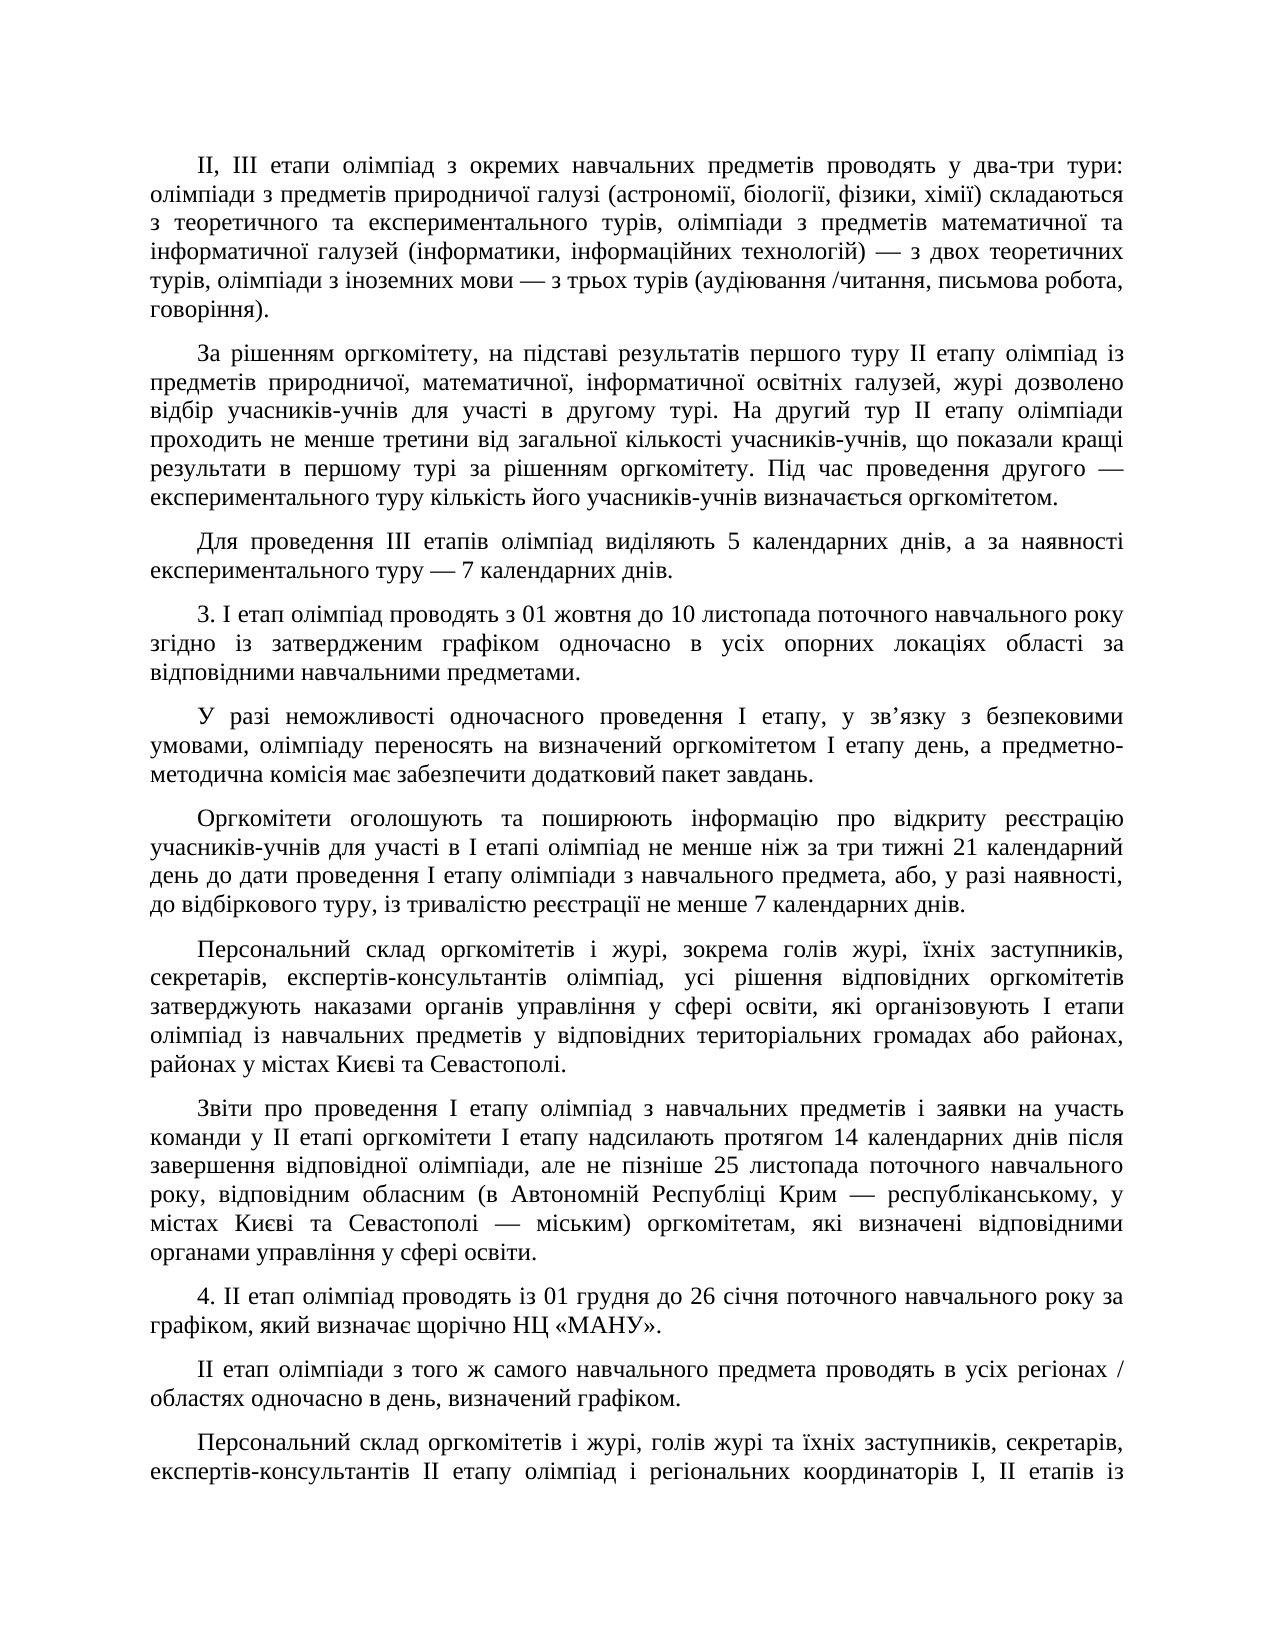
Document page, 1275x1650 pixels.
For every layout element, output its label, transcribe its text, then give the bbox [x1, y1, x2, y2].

text У разі неможливості одночасного проведення І етапу, у зв’язку з безпековими умовами, олімпіаду переносять на визначений оргкомітетом І етапу день, а предметно-методична комісія має забезпечити додатковий пакет завдань. [150, 701, 1125, 787]
text 4. II етап олімпіад проводять із 01 грудня до 26 січня поточного навчального року за графіком, який визначає щорічно НЦ «МАНУ». [150, 1281, 1125, 1339]
text Для проведення III етапів олімпіад виділяють 5 календарних днів, а за наявності експериментального туру — 7 календарних днів. [150, 526, 1125, 584]
text Звіти про проведення І етапу олімпіад з навчальних предметів і заявки на участь команди у II етапі оргкомітети I етапу надсилають протягом 14 календарних днів після завершення відповідної олімпіади, але не пізніше 25 листопада поточного навчального року, відповідним обласним (в Автономній Республіці Крим — республіканському, у містах Києві та Севастополі — міським) оргкомітетам, які визначені відповідними органами управління у сфері освіти. [150, 1093, 1125, 1266]
text За рішенням оргкомітету, на підставі результатів першого туру II етапу олімпіад із предметів природничої, математичної, інформатичної освітніх галузей, журі дозволено відбір учасників-учнів для участі в другому турі. На другий тур II етапу олімпіади проходить не менше третини від загальної кількості учасників-учнів, що показали кращі результати в першому турі за рішенням оргкомітету. Під час проведення другого — експериментального туру кількість його учасників-учнів визначається оргкомітетом. [150, 338, 1125, 511]
text 3. I етап олімпіад проводять з 01 жовтня до 10 листопада поточного навчального року згідно із затвердженим графіком одночасно в усіх опорних локаціях області за відповідними навчальними предметами. [150, 599, 1125, 686]
text II етап олімпіади з того ж самого навчального предмета проводять в усіх регіонах / областях одночасно в день, визначений графіком. [150, 1354, 1125, 1412]
text II, III етапи олімпіад з окремих навчальних предметів проводять у два-три тури: олімпіади з предметів природничої галузі (астрономії, біології, фізики, хімії) складаються з теоретичного та експериментального турів, олімпіади з предметів математичної та інформатичної галузей (інформатики, інформаційних технологій) — з двох теоретичних турів, олімпіади з іноземних мови — з трьох турів (аудіювання /читання, письмова робота, говоріння). [150, 150, 1125, 322]
text Персональний склад оргкомітетів і журі, зокрема голів журі, їхніх заступників, секретарів, експертів-консультантів олімпіад, усі рішення відповідних оргкомітетів затверджують наказами органів управління у сфері освіти, які організовують І етапи олімпіад із навчальних предметів у відповідних територіальних громадах або районах, районах у містах Києві та Севастополі. [150, 934, 1125, 1077]
text Оргкомітети оголошують та поширюють інформацію про відкриту реєстрацію учасників-учнів для участі в I етапі олімпіад не менше ніж за три тижні 21 календарний день до дати проведення I етапу олімпіади з навчального предмета, або, у разі наявності, до відбіркового туру, із тривалістю реєстрації не менше 7 календарних днів. [150, 803, 1125, 918]
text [150, 1427, 1125, 1485]
